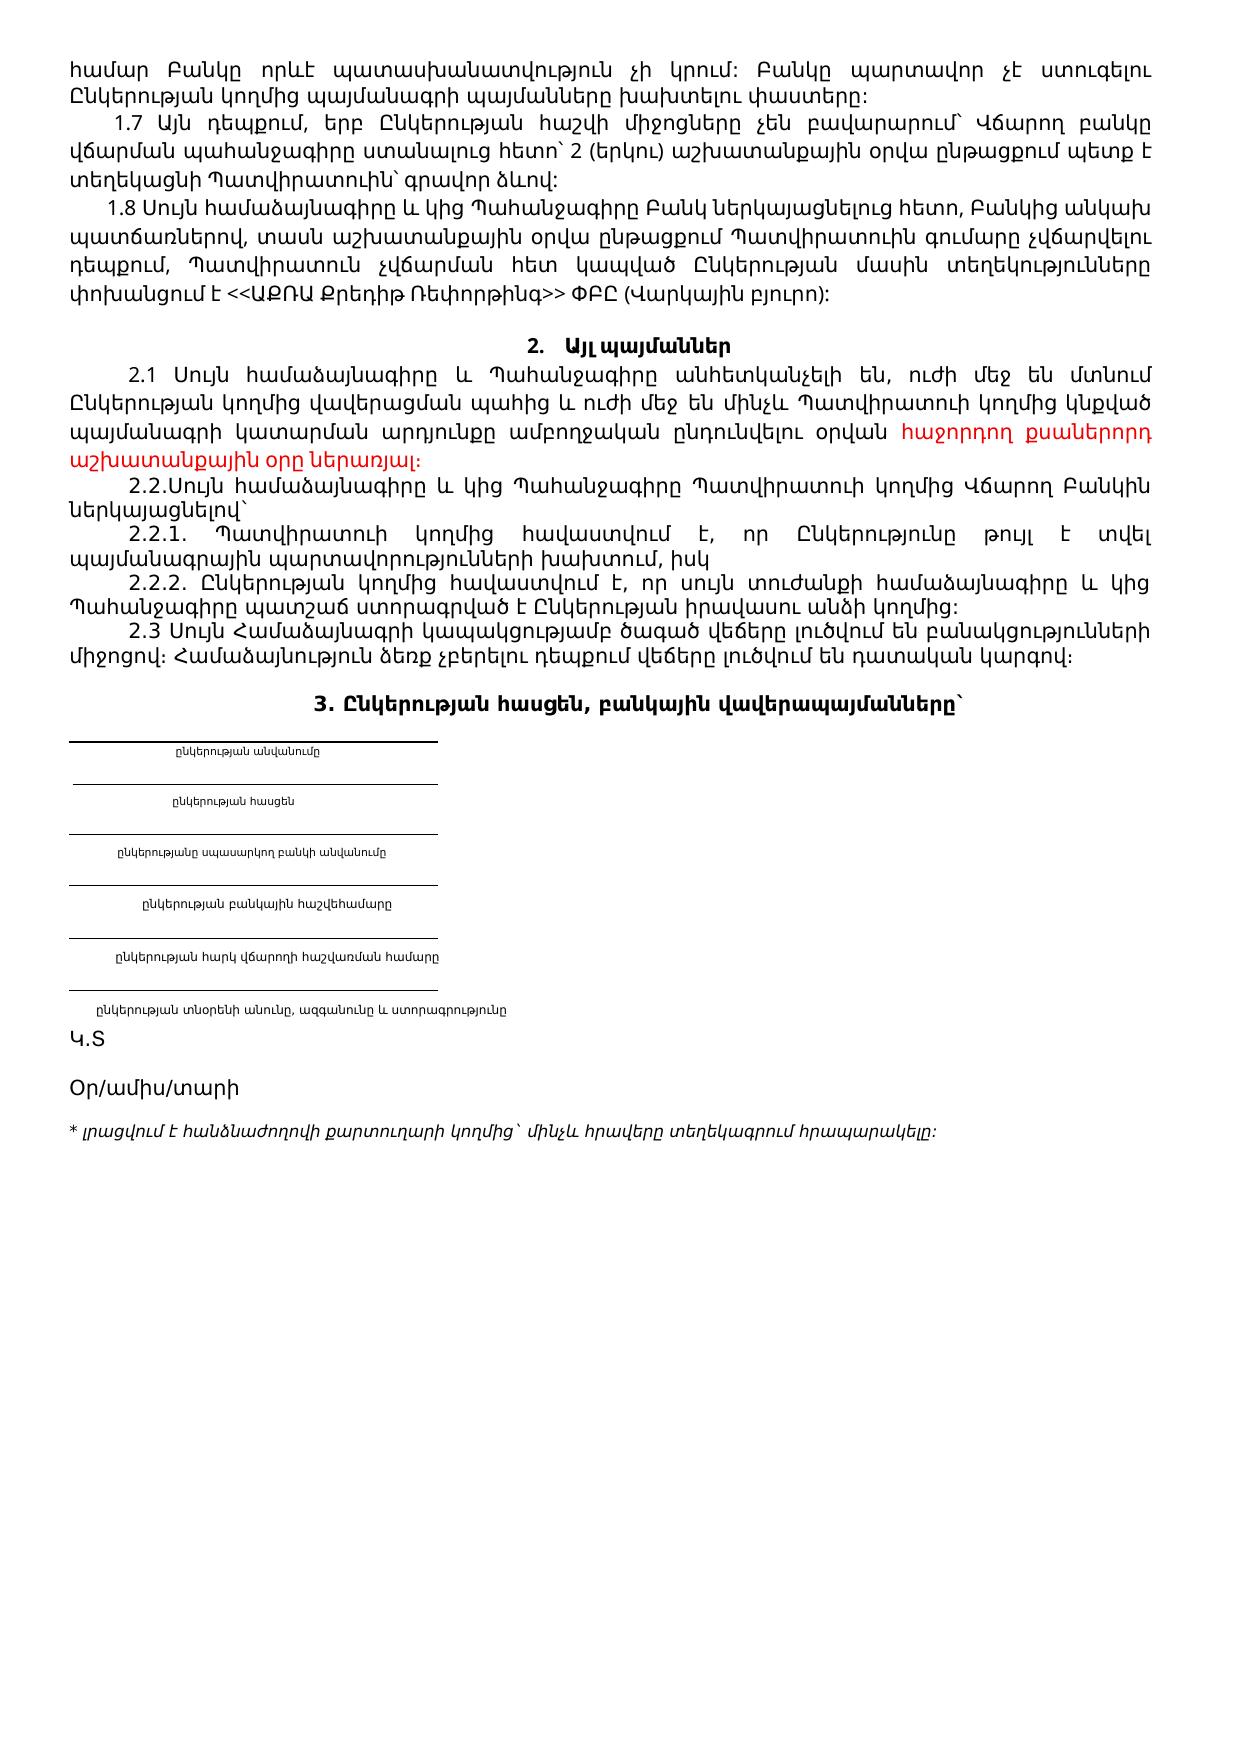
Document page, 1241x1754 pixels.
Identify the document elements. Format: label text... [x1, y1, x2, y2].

text ընկերության հասցեն [69, 796, 1152, 818]
text 2.1 Սույն համաձայնագիրը և Պահանջագիրը անհետկանչելի են, ուժի մեջ են մտնում Ընկերության կողմից վավերացման պահից և ուժի մեջ են մինչև Պատվիրատուի կողմից կնքված պայմանագրի կատարման արդյունքը ամբողջական ընդունվելու օրվան հաջորդող քսաներորդ աշխատանքային օրը ներառյալ։ [69, 360, 1152, 474]
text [69, 56, 1152, 108]
text Կ.Տ [69, 1027, 1152, 1052]
text 2.2.1. Պատվիրատուի կողմից հավաստվում է, որ Ընկերությունը թույլ է տվել պայմանագրային պարտավորությունների խախտում, իսկ [69, 522, 1152, 571]
text * լրացվում է հանձնաժողովի քարտուղարի կողմից` մինչև հրավերը տեղեկագրում հրապարակելը: [69, 1122, 1152, 1141]
text ընկերությանը սպասարկող բանկի անվանումը [69, 846, 1152, 868]
text 2.2.Սույն համաձայնագիրը և կից Պահանջագիրը Պատվիրատուի կողմից Վճարող Բանկին ներկայացնելով` [69, 474, 1152, 522]
text ընկերության անվանումը [69, 745, 1152, 767]
text ընկերության տնօրենի անունը, ազգանունը և ստորագրությունը [69, 1003, 1152, 1027]
list Այլ պայմաններ [107, 332, 1152, 360]
text 3. Ընկերության հասցեն, բանկային վավերապայմանները` [69, 692, 1152, 716]
text 1.7 Այն դեպքում, երբ Ընկերության հաշվի միջոցները չեն բավարարում՝ Վճարող բանկը վճարման պահանջագիրը ստանալուց հետո՝ 2 (երկու) աշխատանքային օրվա ընթացքում պետք է տեղեկացնի Պատվիրատուին՝ գրավոր ձևով: [69, 108, 1152, 193]
text ընկերության բանկային հաշվեհամարը [69, 897, 1152, 921]
text 2.2.2. Ընկերության կողմից հավաստվում է, որ սույն տուժանքի համաձայնագիրը և կից Պահանջագիրը պատշաճ ստորագրված է Ընկերության իրավասու անձի կողմից: [69, 571, 1152, 619]
text 1.8 Սույն համաձայնագիրը և կից Պահանջագիրը Բանկ ներկայացնելուց հետո, Բանկից անկախ պատճառներով, տասն աշխատանքային օրվա ընթացքում Պատվիրատուին գումարը չվճարվելու դեպքում, Պատվիրատուն չվճարման հետ կապված Ընկերության մասին տեղեկությունները փոխանցում է <<ԱՔՌԱ Քրեդիթ Ռեփորթինգ>> ՓԲԸ (Վարկային բյուրո): [69, 193, 1152, 307]
text ընկերության հարկ վճարողի հաշվառման համարը [69, 950, 1152, 974]
text Օր/ամիս/տարի [69, 1076, 1152, 1100]
text 2.3 Սույն Համաձայնագրի կապակցությամբ ծագած վեճերը լուծվում են բանակցությունների միջոցով։ Համաձայնություն ձեռք չբերելու դեպքում վեճերը լուծվում են դատական կարգով։ [69, 619, 1152, 668]
